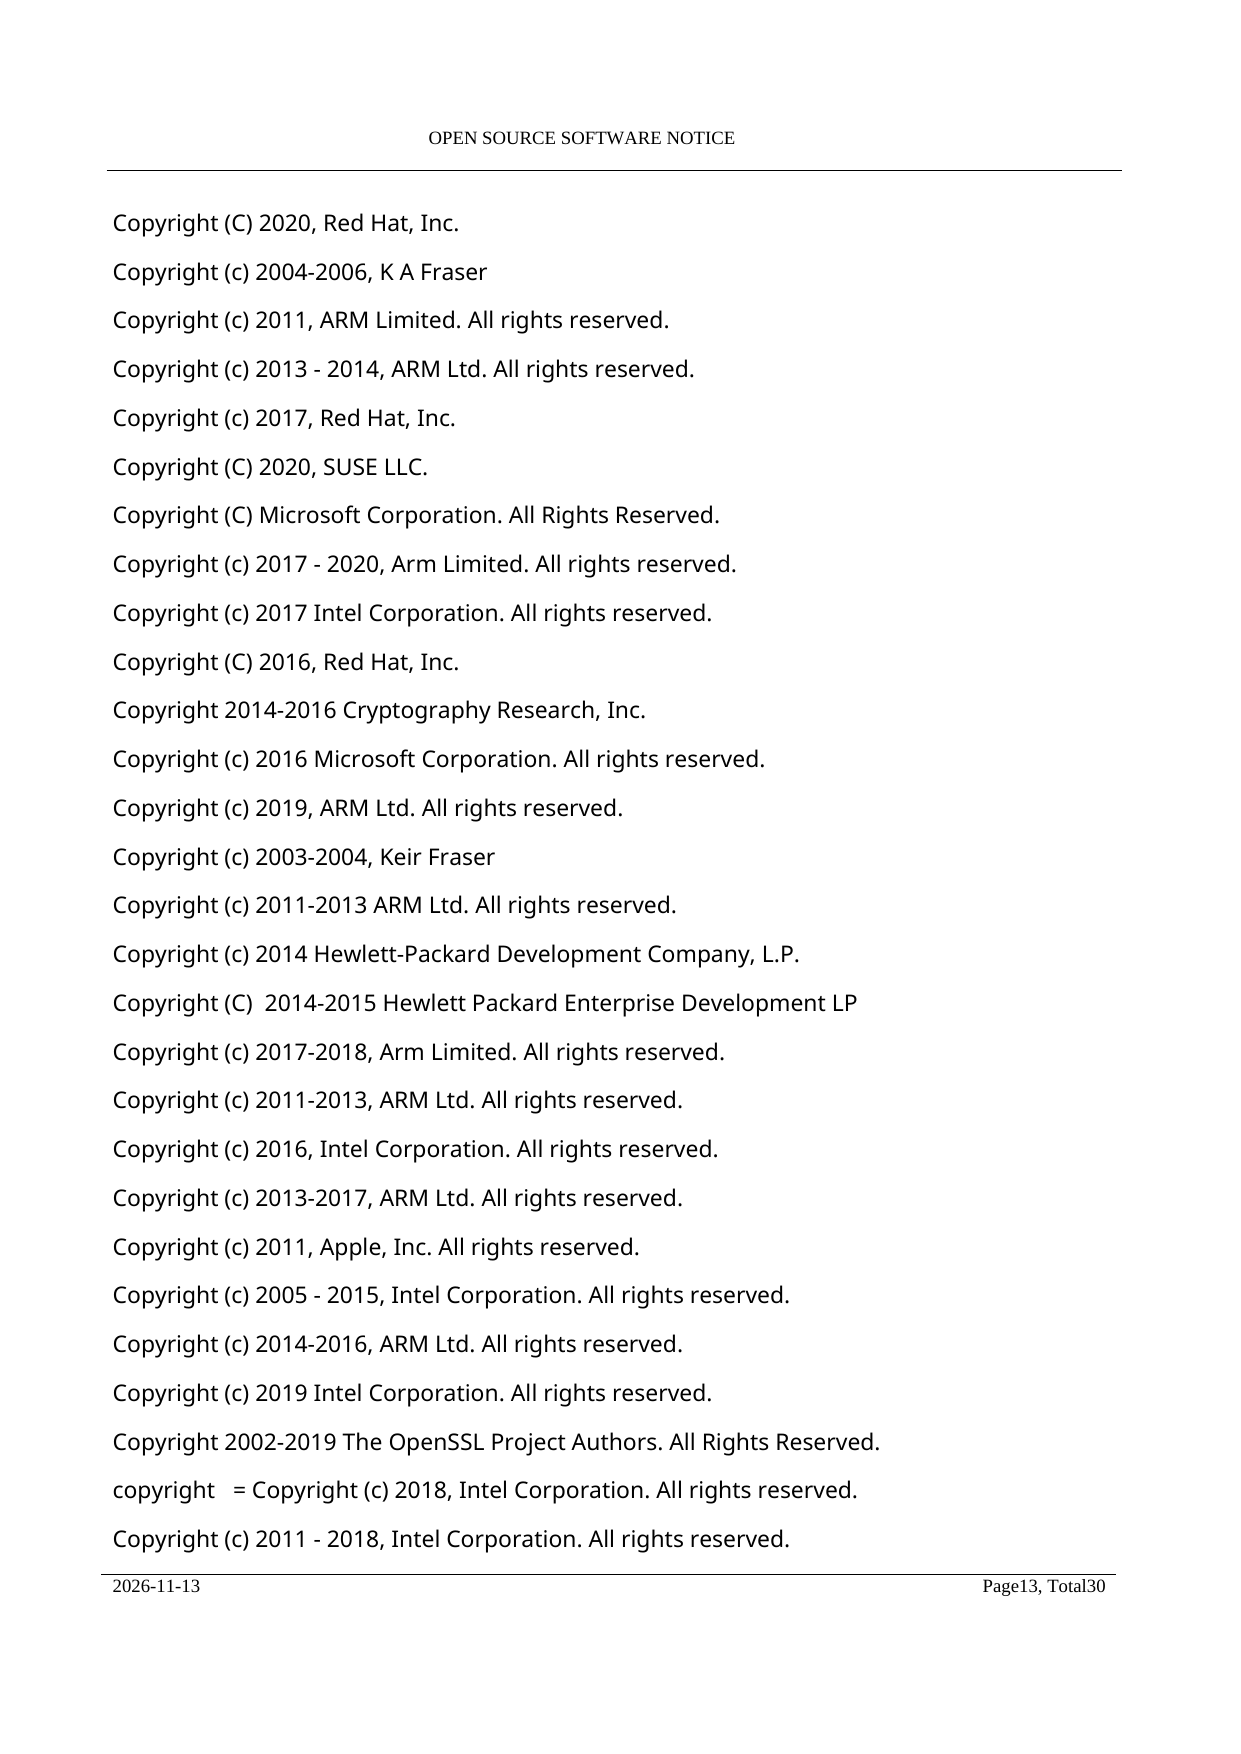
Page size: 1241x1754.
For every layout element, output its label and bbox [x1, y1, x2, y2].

text [112, 206, 1128, 1555]
